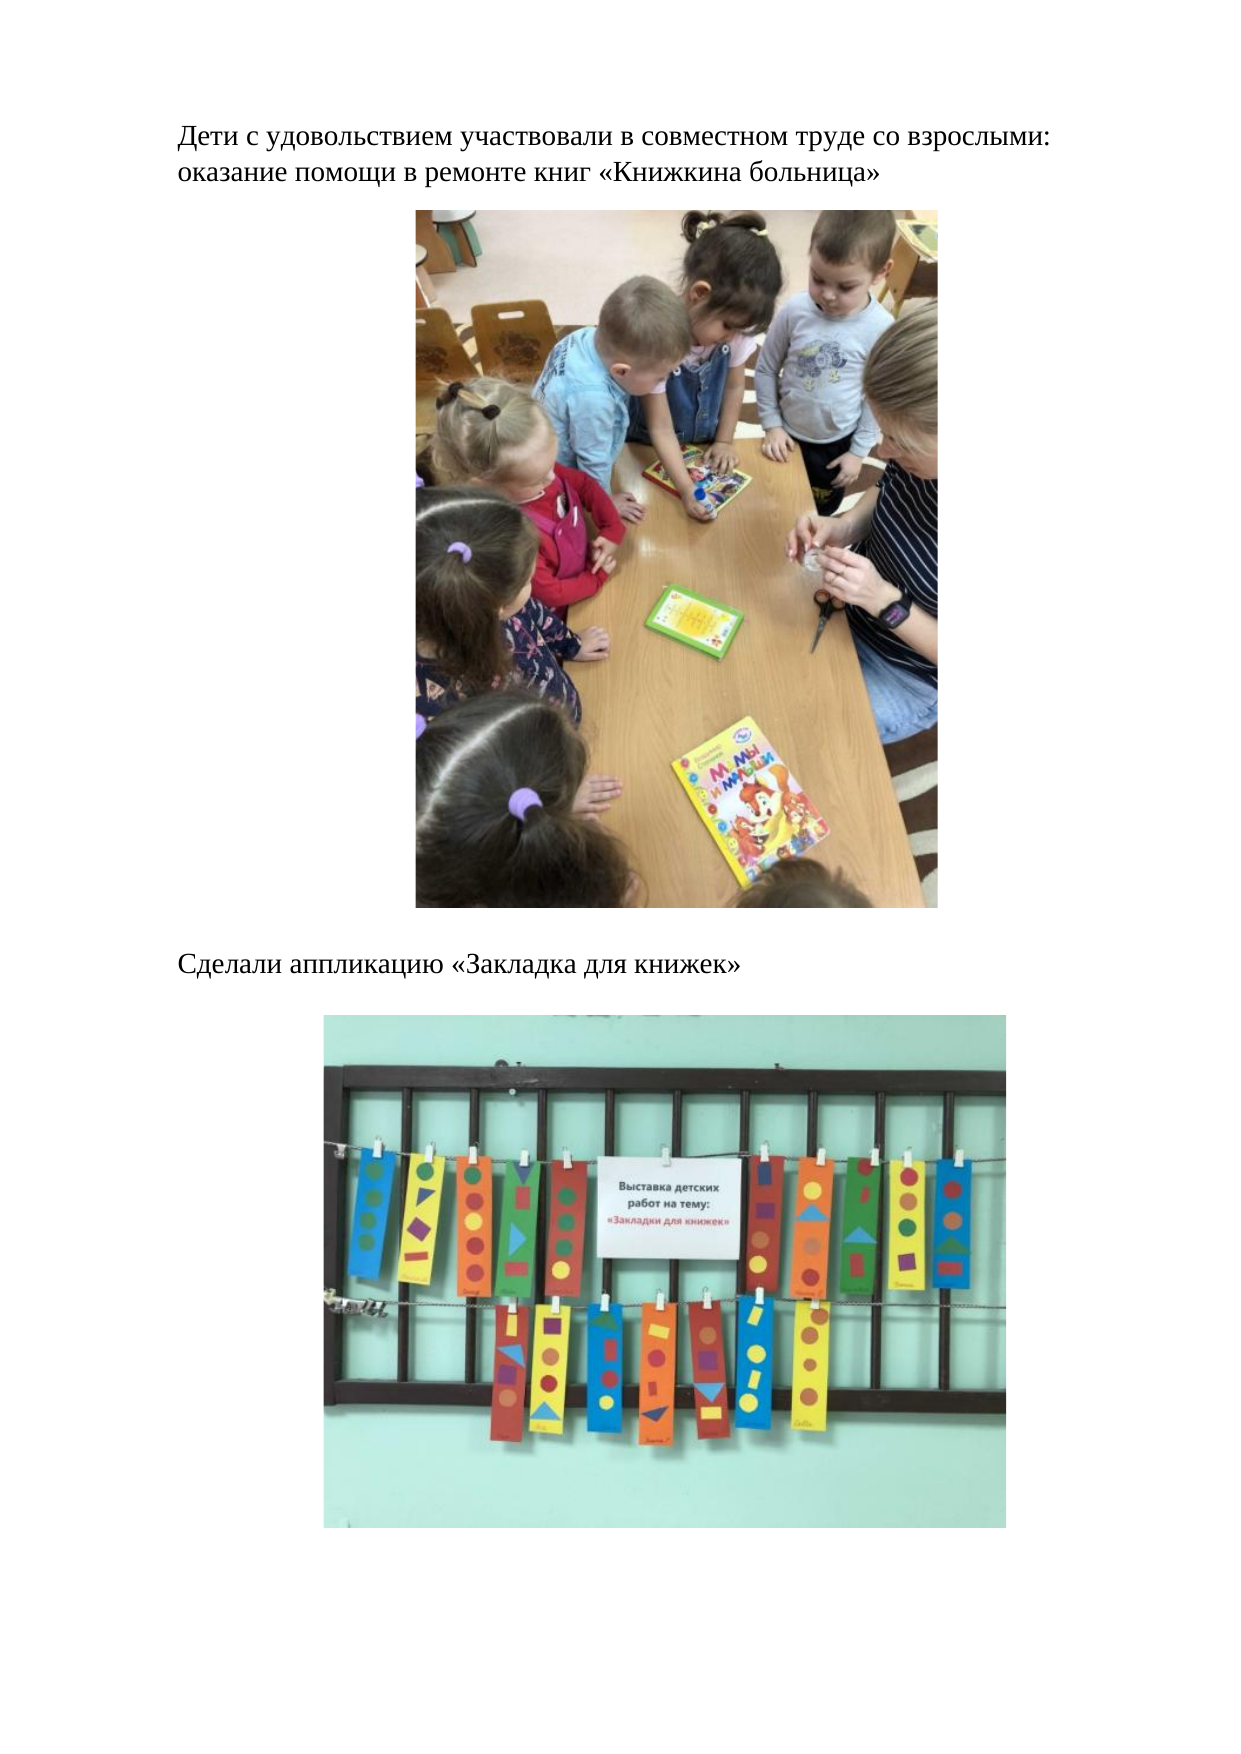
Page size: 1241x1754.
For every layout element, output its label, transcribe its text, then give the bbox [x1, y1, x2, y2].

picture [415, 210, 938, 908]
text Дети с удовольствием участвовали в совместном труде со взрослыми: оказание помощи в ремонте книг «Книжкина больница» [177, 118, 1152, 188]
text Сделали аппликацию «Закладка для книжек» [177, 946, 1152, 980]
picture [323, 1015, 1007, 1528]
